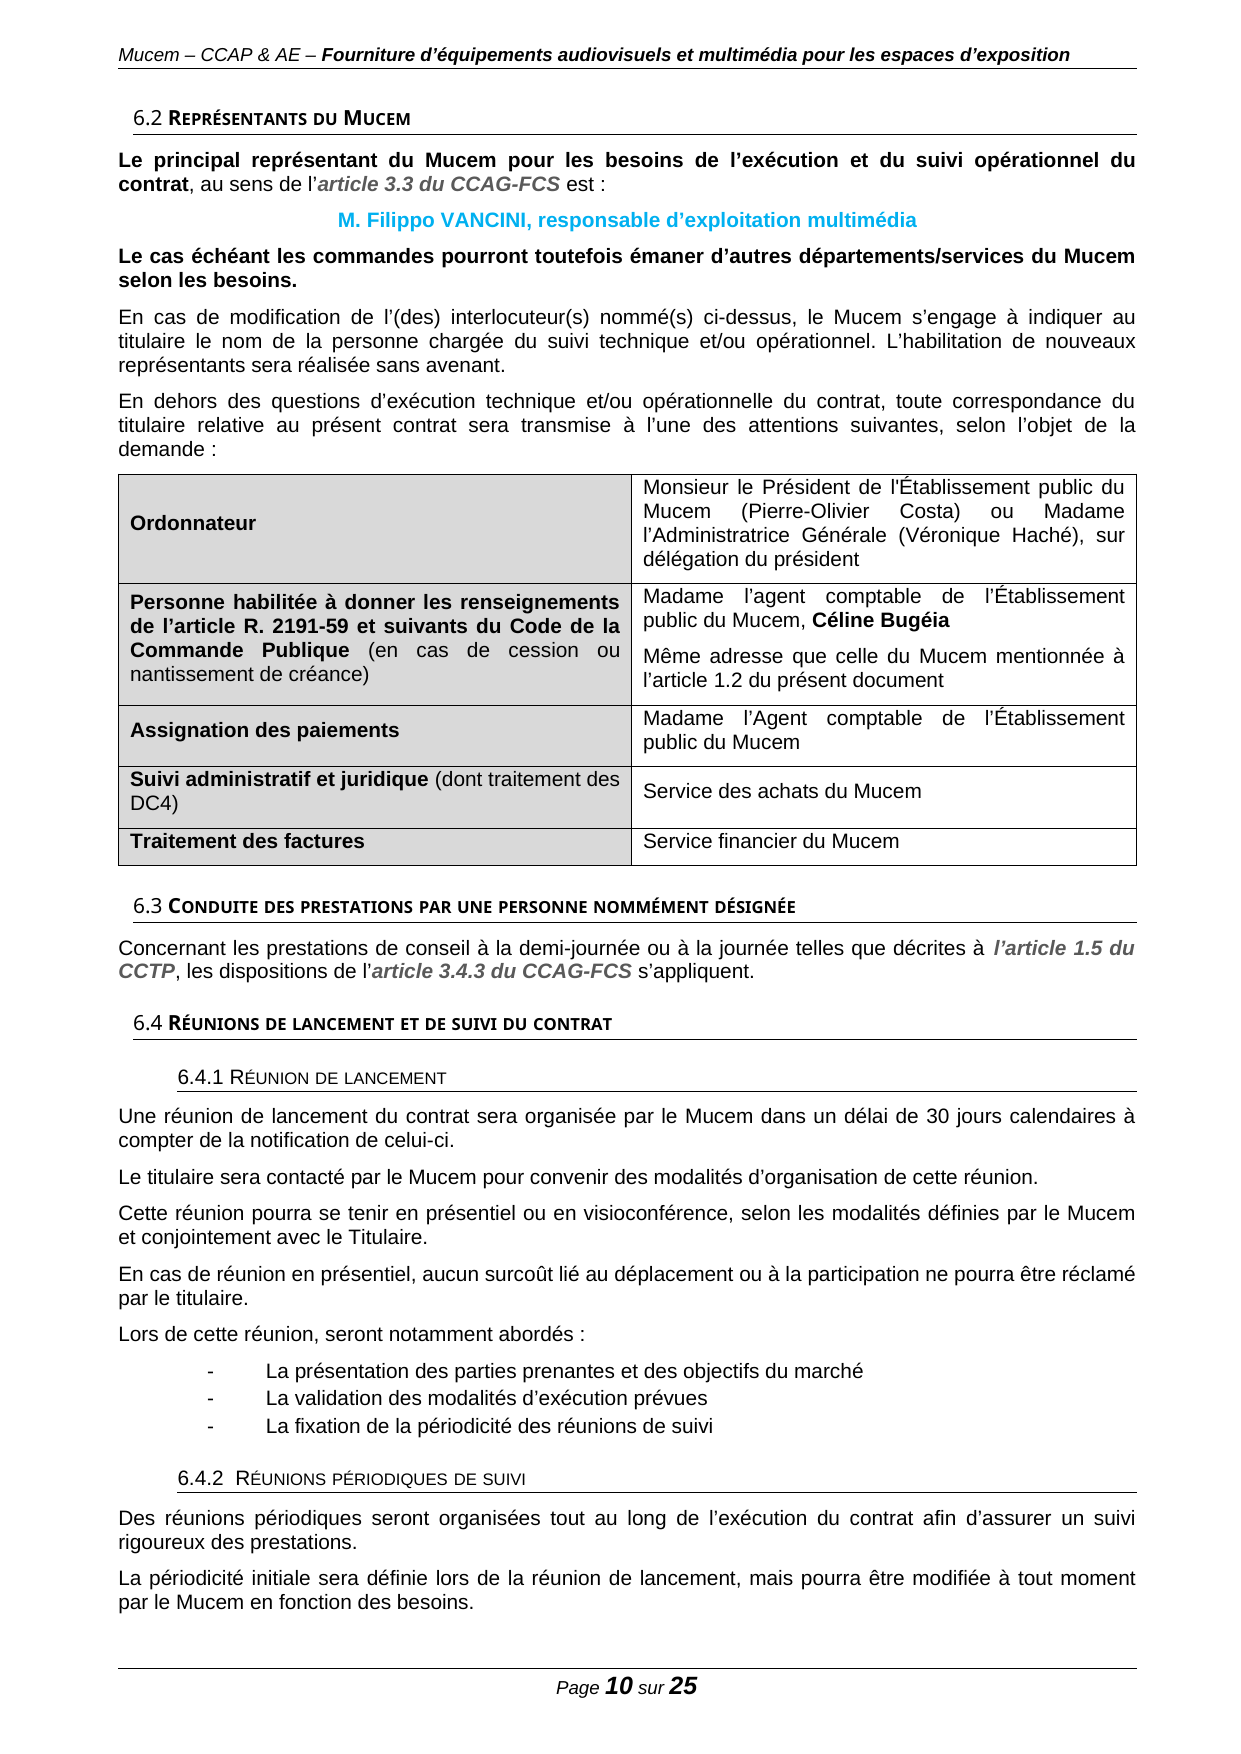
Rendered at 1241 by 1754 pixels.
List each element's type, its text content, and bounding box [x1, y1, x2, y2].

text Le cas échéant les commandes pourront toutefois émaner d’autres départements/services du Mucem selon les besoins. [118, 244, 1137, 292]
text Le titulaire sera contacté par le Mucem pour convenir des modalités d’organisation de cette réunion. [118, 1165, 1137, 1189]
text La périodicité initiale sera définie lors de la réunion de lancement, mais pourra être modifiée à tout moment par le Mucem en fonction des besoins. [118, 1566, 1137, 1614]
subtitle Réunions de lancement et de suivi du contrat [133, 1008, 1137, 1039]
text Cette réunion pourra se tenir en présentiel ou en visioconférence, selon les modalités définies par le Mucem et conjointement avec le Titulaire. [118, 1201, 1137, 1249]
subtitle Représentants du Mucem [133, 103, 1137, 134]
text Une réunion de lancement du contrat sera organisée par le Mucem dans un délai de 30 jours calendaires à compter de la notification de celui-ci. [118, 1104, 1137, 1152]
text Lors de cette réunion, seront notamment abordés : [118, 1322, 1137, 1346]
table_header Ordonnateur [119, 475, 631, 583]
subtitle Réunion de lancement [177, 1065, 1137, 1091]
list La présentation des parties prenantes et des objectifs du marché [207, 1358, 1137, 1382]
text Le principal représentant du Mucem pour les besoins de l’exécution et du suivi opérationnel du contrat, au sens de l’article 3.3 du CCAG-FCS est : [118, 147, 1137, 195]
table_cell Personne habilitée à donner les renseignements de l’article R. 2191-59 et suivants du Code de la Commande Publique (en cas de cession ou nantissement de créance) [119, 584, 631, 705]
text En dehors des questions d’exécution technique et/ou opérationnelle du contrat, toute correspondance du titulaire relative au présent contrat sera transmise à l’une des attentions suivantes, selon l’objet de la demande : [118, 389, 1137, 461]
text M. Filippo VANCINI, responsable d’exploitation multimédia [118, 208, 1137, 232]
table_cell Traitement des factures [119, 829, 631, 865]
list La validation des modalités d’exécution prévues [207, 1386, 1137, 1410]
list La fixation de la périodicité des réunions de suivi [207, 1413, 1137, 1437]
table_cell Madame l’agent comptable de l’Établissement public du Mucem, Céline Bugéia Même adresse que celle du Mucem mentionnée à l’article 1.2 du présent document [632, 584, 1136, 705]
subtitle Réunions périodiques de suivi [177, 1466, 1137, 1492]
text Des réunions périodiques seront organisées tout au long de l’exécution du contrat afin d’assurer un suivi rigoureux des prestations. [118, 1506, 1137, 1553]
table_cell Assignation des paiements [119, 706, 631, 766]
table_cell Service financier du Mucem [632, 829, 1136, 865]
table_cell Service des achats du Mucem [632, 767, 1136, 828]
table_cell Suivi administratif et juridique (dont traitement des DC4) [119, 767, 631, 828]
text En cas de modification de l’(des) interlocuteur(s) nommé(s) ci-dessus, le Mucem s’engage à indiquer au titulaire le nom de la personne chargée du suivi technique et/ou opérationnel. L’habilitation de nouveaux représentants sera réalisée sans avenant. [118, 305, 1137, 377]
text Concernant les prestations de conseil à la demi-journée ou à la journée telles que décrites à l’article 1.5 du CCTP, les dispositions de l’article 3.4.3 du CCAG-FCS s’appliquent. [118, 935, 1137, 983]
table_header Monsieur le Président de l'Établissement public du Mucem (Pierre-Olivier Costa) ou Madame l’Administratrice Générale (Véronique Haché), sur délégation du président [632, 475, 1136, 583]
text En cas de réunion en présentiel, aucun surcoût lié au déplacement ou à la participation ne pourra être réclamé par le titulaire. [118, 1262, 1137, 1309]
table_cell Madame l’Agent comptable de l’Établissement public du Mucem [632, 706, 1136, 766]
subtitle Conduite des prestations par une personne nommément désignée [133, 891, 1137, 922]
